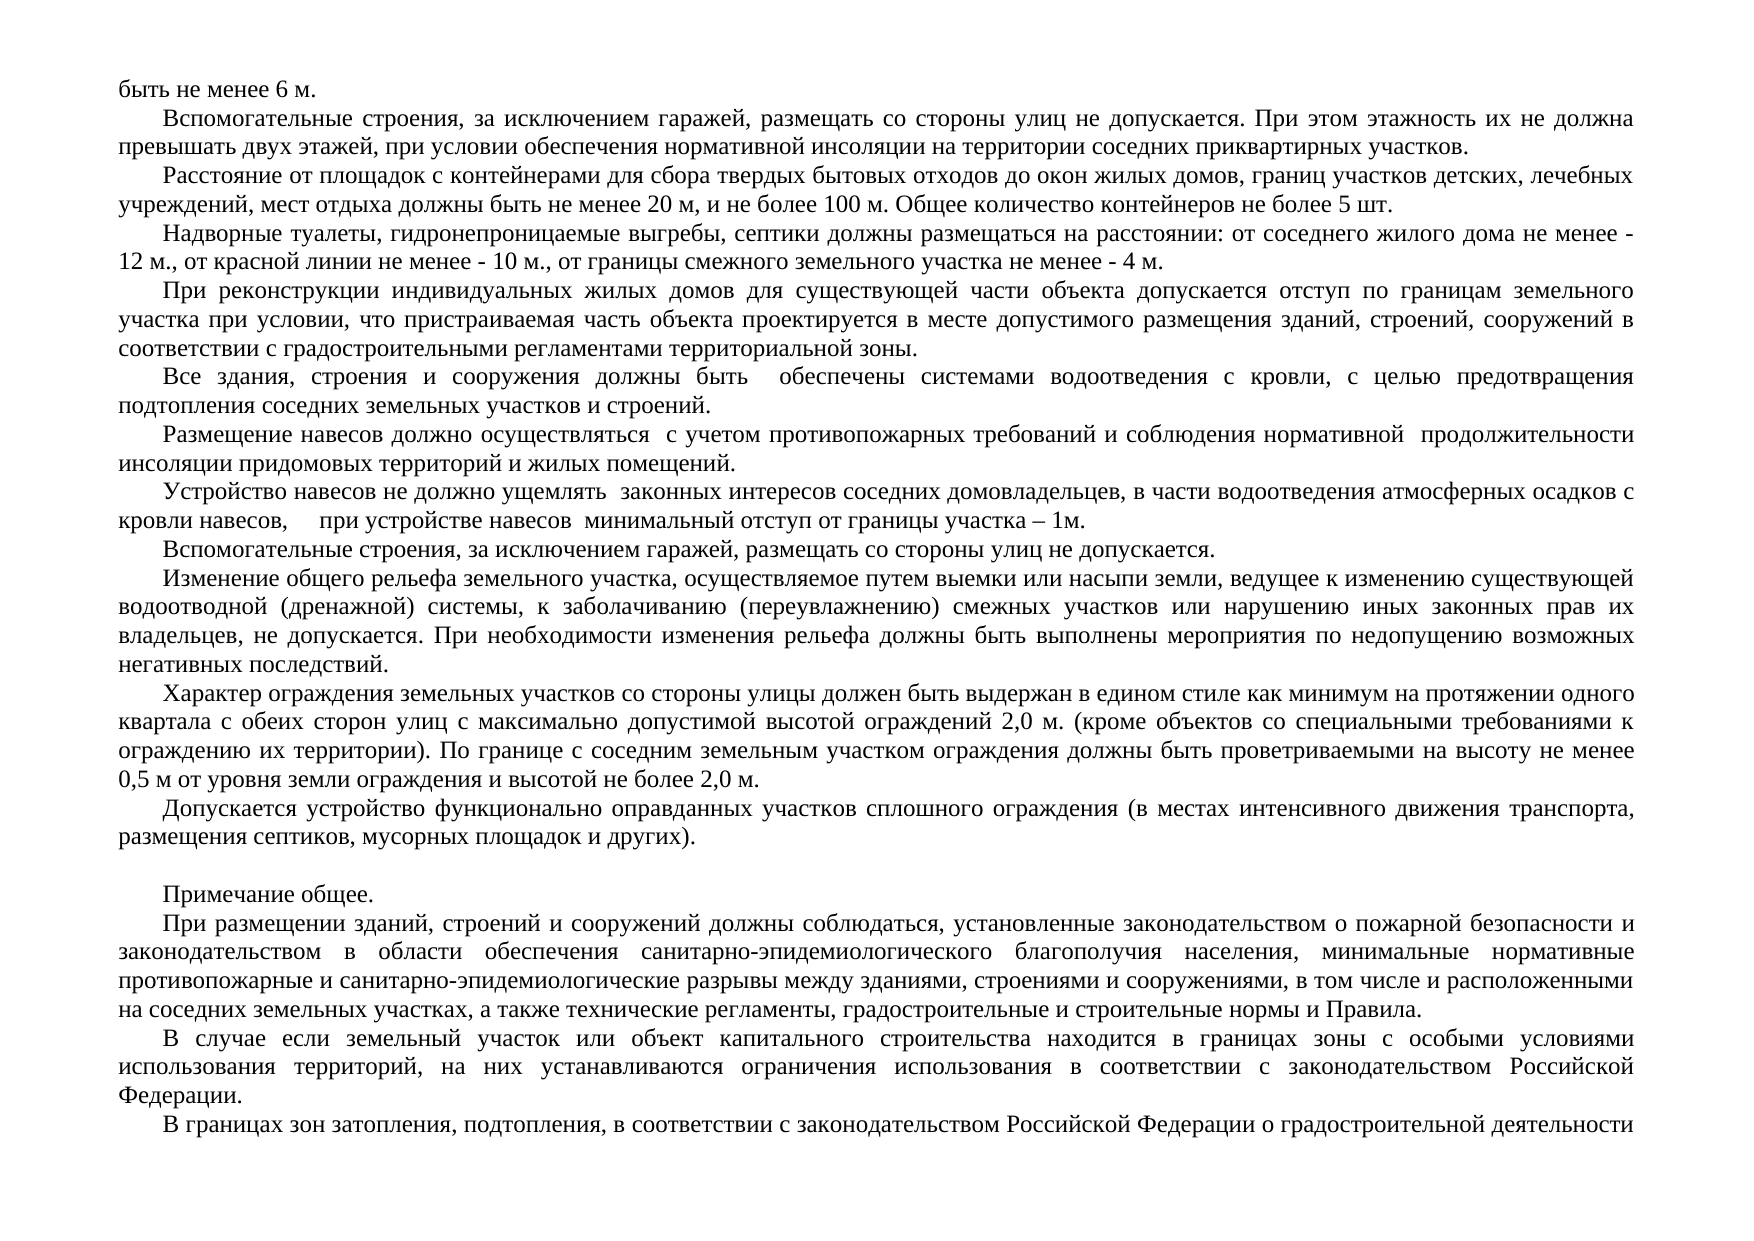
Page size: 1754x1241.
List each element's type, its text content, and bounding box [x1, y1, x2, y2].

text Надворные туалеты, гидронепроницаемые выгребы, септики должны размещаться на расстоянии: от соседнего жилого дома не менее - 12 м., от красной линии не менее - 10 м., от границы смежного земельного участка не менее - 4 м. [118, 218, 1636, 275]
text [118, 74, 1636, 103]
text При реконструкции индивидуальных жилых домов для существующей части объекта допускается отступ по границам земельного участка при условии, что пристраиваемая часть объекта проектируется в месте допустимого размещения зданий, строений, сооружений в соответствии с градостроительными регламентами территориальной зоны. [118, 275, 1636, 361]
text В случае если земельный участок или объект капитального строительства находится в границах зоны с особыми условиями использования территорий, на них устанавливаются ограничения использования в соответствии с законодательством Российской Федерации. [118, 1023, 1636, 1109]
text Примечание общее. [118, 879, 1636, 908]
text Характер ограждения земельных участков со стороны улицы должен быть выдержан в едином стиле как минимум на протяжении одного квартала с обеих сторон улиц с максимально допустимой высотой ограждений 2,0 м. (кроме объектов со специальными требованиями к ограждению их территории). По границе с соседним земельным участком ограждения должны быть проветриваемыми на высоту не менее 0,5 м от уровня земли ограждения и высотой не более 2,0 м. [118, 678, 1636, 793]
text Изменение общего рельефа земельного участка, осуществляемое путем выемки или насыпи земли, ведущее к изменению существующей водоотводной (дренажной) системы, к заболачиванию (переувлажнению) смежных участков или нарушению иных законных прав их владельцев, не допускается. При необходимости изменения рельефа должны быть выполнены мероприятия по недопущению возможных негативных последствий. [118, 563, 1636, 678]
text Устройство навесов не должно ущемлять законных интересов соседних домовладельцев, в части водоотведения атмосферных осадков с кровли навесов, при устройстве навесов минимальный отступ от границы участка – 1м. [118, 476, 1636, 534]
text Допускается устройство функционально оправданных участков сплошного ограждения (в местах интенсивного движения транспорта, размещения септиков, мусорных площадок и других). [118, 793, 1636, 850]
text Все здания, строения и сооружения должны быть обеспечены системами водоотведения с кровли, с целью предотвращения подтопления соседних земельных участков и строений. [118, 361, 1636, 419]
text Вспомогательные строения, за исключением гаражей, размещать со стороны улиц не допускается. При этом этажность их не должна превышать двух этажей, при условии обеспечения нормативной инсоляции на территории соседних приквартирных участков. [118, 103, 1636, 160]
text При размещении зданий, строений и сооружений должны соблюдаться, установленные законодательством о пожарной безопасности и законодательством в области обеспечения санитарно-эпидемиологического благополучия населения, минимальные нормативные противопожарные и санитарно-эпидемиологические разрывы между зданиями, строениями и сооружениями, в том числе и расположенными на соседних земельных участках, а также технические регламенты, градостроительные и строительные нормы и Правила. [118, 908, 1636, 1023]
text Размещение навесов должно осуществляться с учетом противопожарных требований и соблюдения нормативной продолжительности инсоляции придомовых территорий и жилых помещений. [118, 419, 1636, 476]
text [118, 1109, 1636, 1138]
text Вспомогательные строения, за исключением гаражей, размещать со стороны улиц не допускается. [118, 534, 1636, 563]
text Расстояние от площадок с контейнерами для сбора твердых бытовых отходов до окон жилых домов, границ участков детских, лечебных учреждений, мест отдыха должны быть не менее 20 м, и не более 100 м. Общее количество контейнеров не более 5 шт. [118, 160, 1636, 218]
